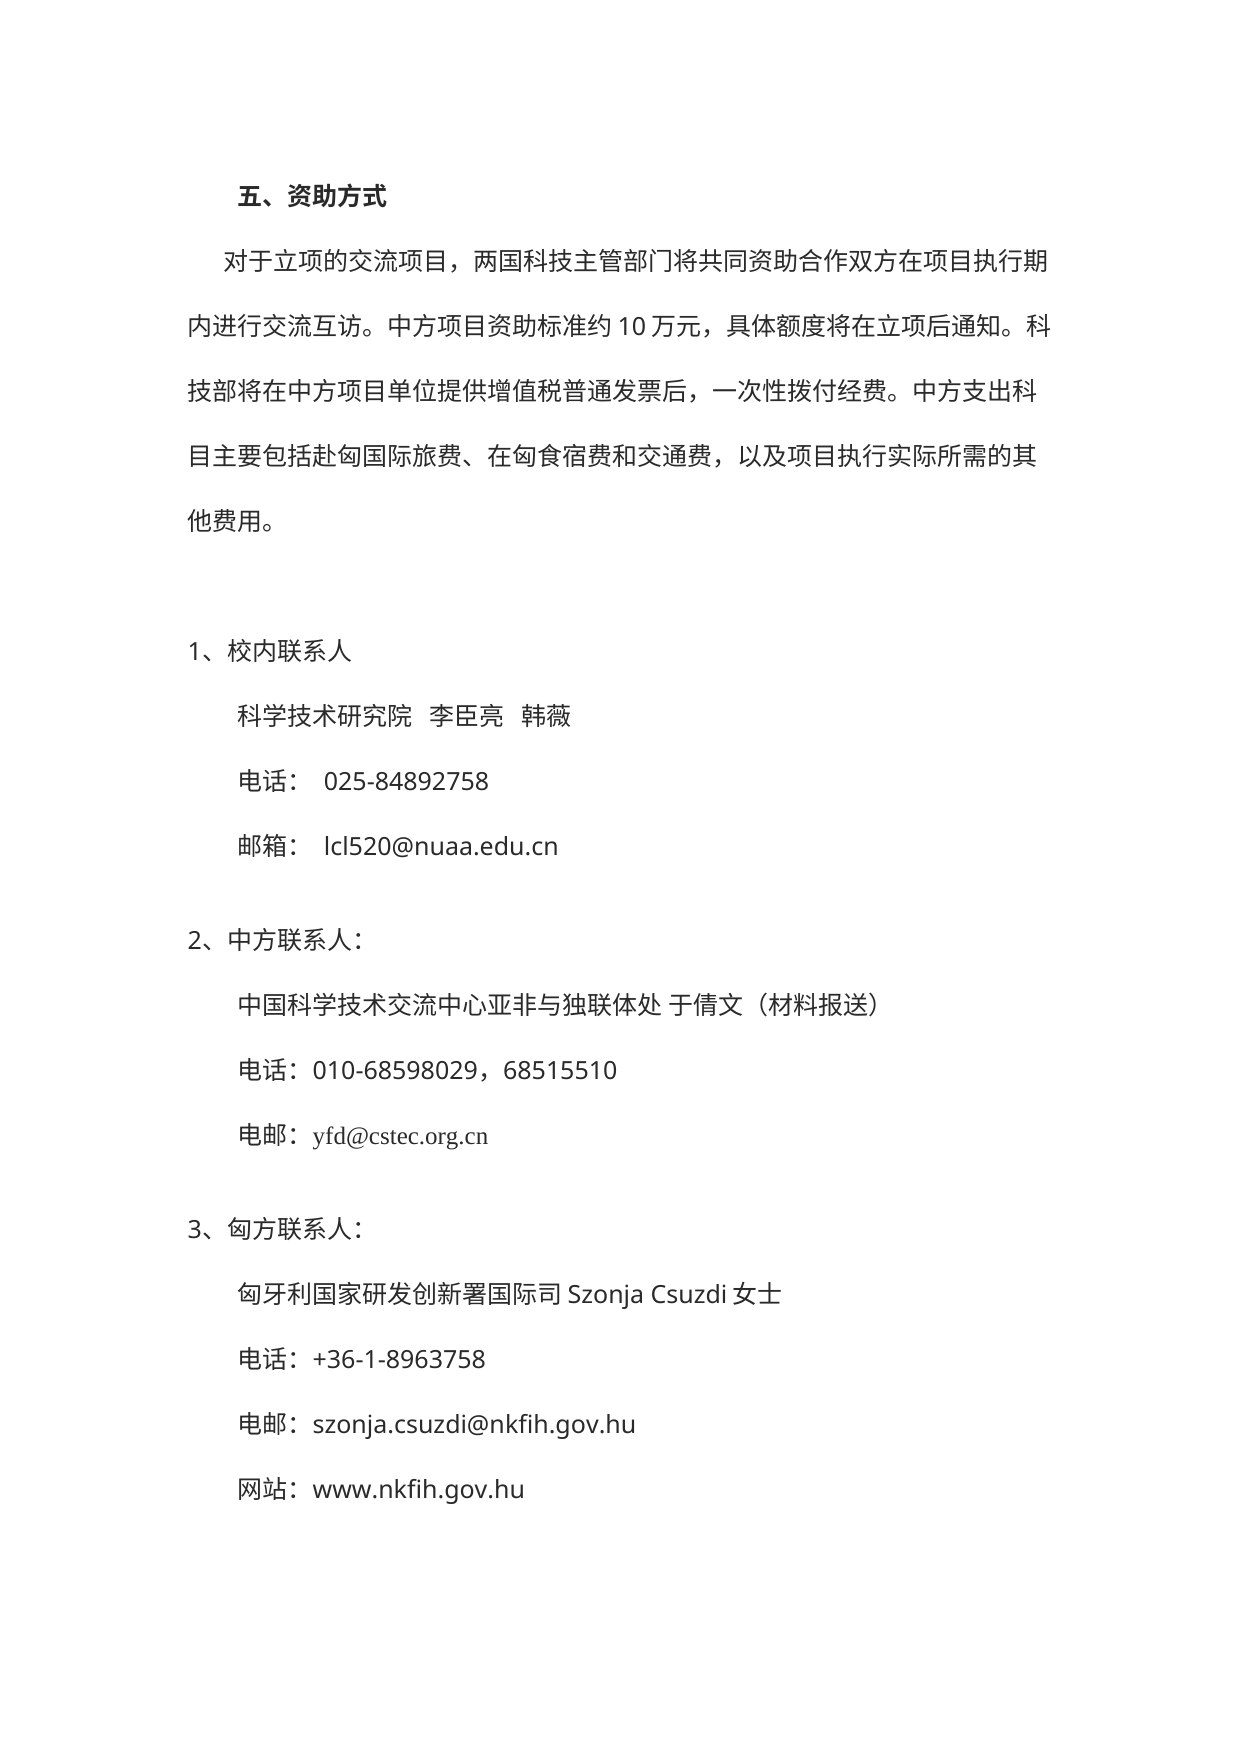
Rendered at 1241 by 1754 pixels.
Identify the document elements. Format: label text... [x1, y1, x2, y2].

text 电邮：szonja.csuzdi@nkfih.gov.hu [187, 1390, 1053, 1455]
text 邮箱： lcl520@nuaa.edu.cn [187, 812, 1053, 877]
text 网站：www.nkfih.gov.hu [187, 1455, 1053, 1520]
text 匈牙利国家研发创新署国际司Szonja Csuzdi女士 [187, 1260, 1053, 1325]
text 五、资助方式 对于立项的交流项目，两国科技主管部门将共同资助合作双方在项目执行期内进行交流互访。中方项目资助标准约10万元，具体额度将在立项后通知。科技部将在中方项目单位提供增值税普通发票后，一次性拨付经费。中方支出科目主要包括赴匈国际旅费、在匈食宿费和交通费，以及项目执行实际所需的其他费用。 [187, 162, 1053, 552]
text 科学技术研究院 李臣亮 韩薇 [187, 682, 1053, 747]
text 2、中方联系人： 中国科学技术交流中心亚非与独联体处 于倩文（材料报送） 电话：010-68598029，68515510 电邮：yfd@cstec.org.cn [187, 906, 1053, 1166]
text 1、校内联系人 [187, 617, 1053, 682]
text 电话： 025-84892758 [187, 747, 1053, 812]
text 3、匈方联系人： [187, 1195, 1053, 1260]
text 电话：+36-1-8963758 [187, 1325, 1053, 1390]
